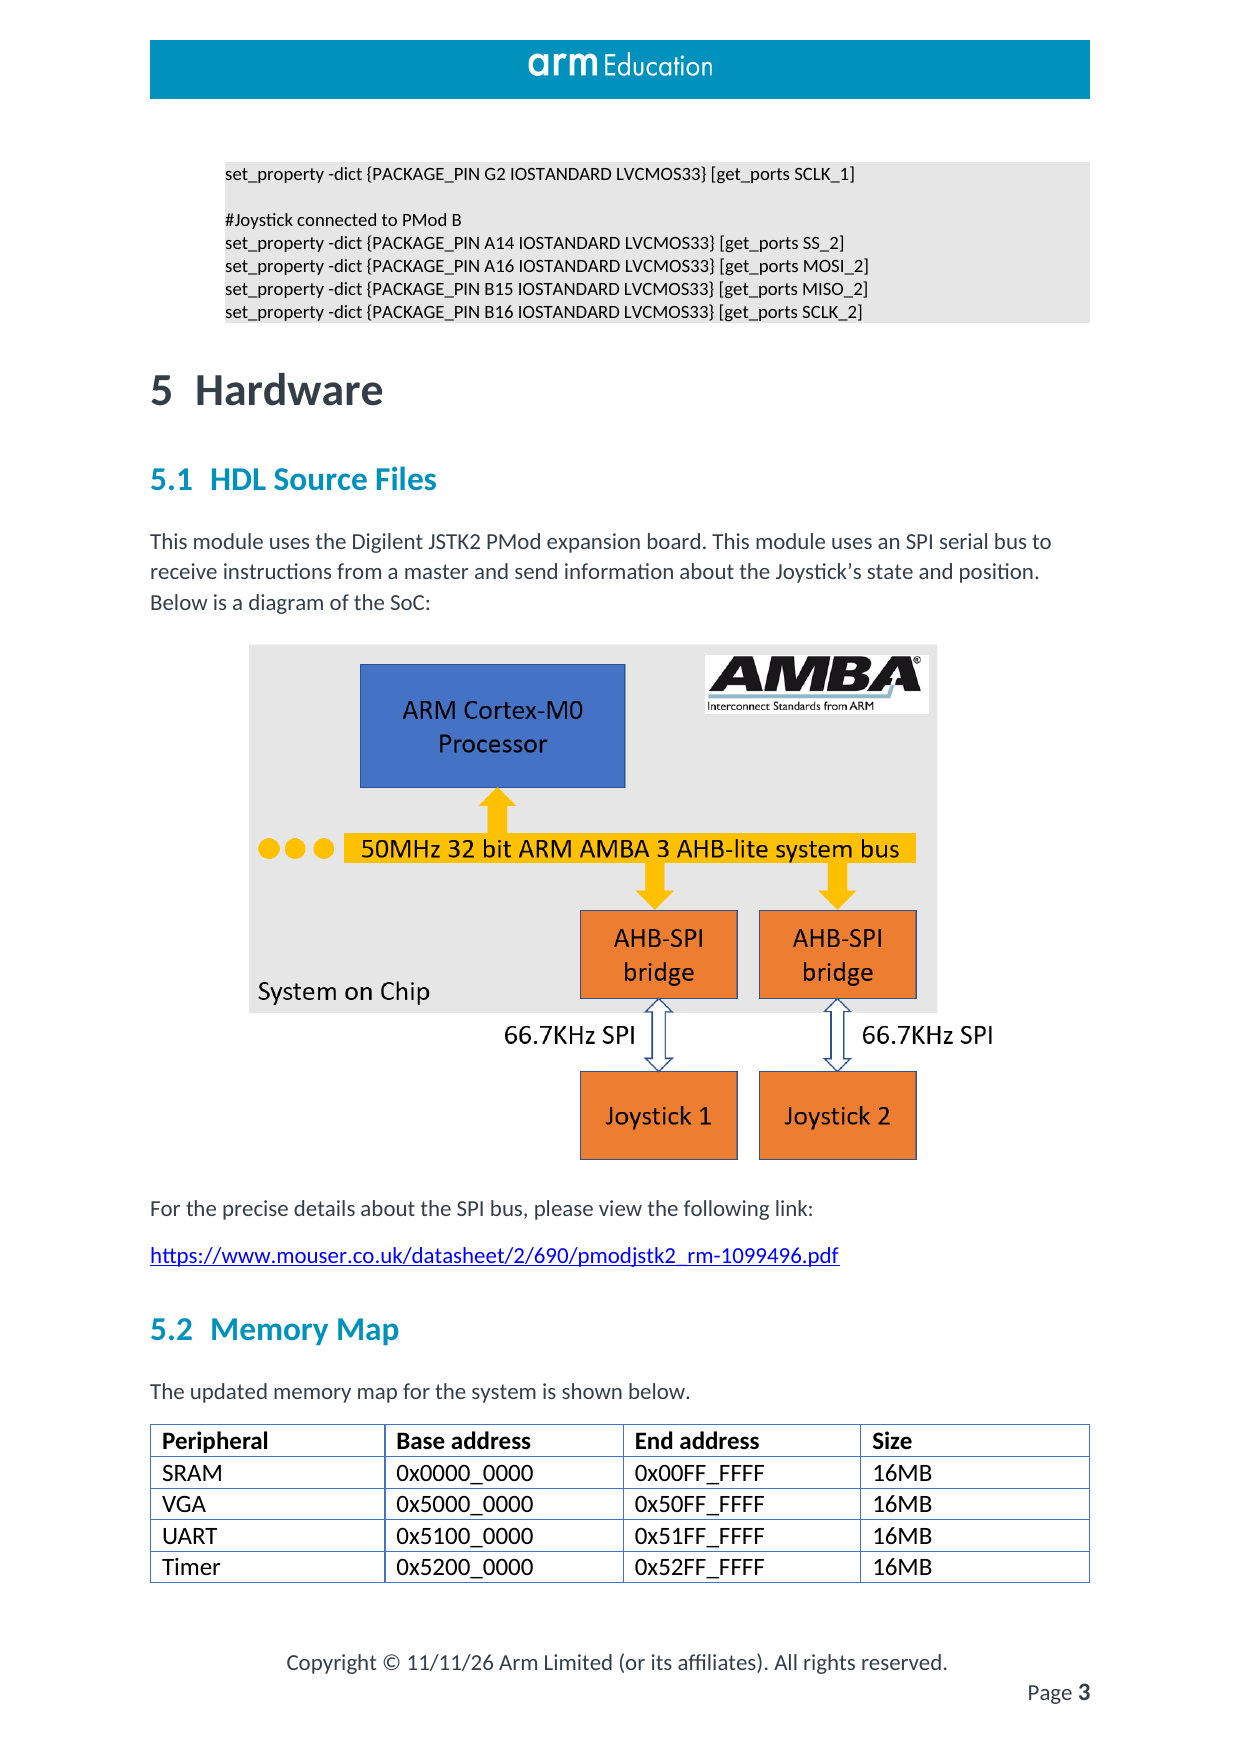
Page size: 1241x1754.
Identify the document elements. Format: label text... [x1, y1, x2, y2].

text The updated memory map for the system is shown below. [150, 1377, 1090, 1405]
text This module uses the Digilent JSTK2 PMod expansion board. This module uses an SPI serial bus to receive instructions from a master and send information about the Joystick’s state and position. Below is a diagram of the SoC: [150, 527, 1090, 616]
table_cell 0x50FF_FFFF [624, 1489, 860, 1519]
table_header Peripheral [151, 1425, 384, 1456]
table_cell 16MB [861, 1489, 1089, 1519]
subtitle Hardware [150, 360, 1090, 416]
text set_property -dict {PACKAGE_PIN A16 IOSTANDARD LVCMOS33} [get_ports MOSI_2] [225, 254, 1090, 277]
picture [529, 54, 548, 75]
text set_property -dict {PACKAGE_PIN B15 IOSTANDARD LVCMOS33} [get_ports MISO_2] [225, 277, 1090, 300]
table_cell 0x5200_0000 [386, 1552, 623, 1582]
table_cell SRAM [151, 1457, 384, 1487]
table_cell 0x52FF_FFFF [624, 1552, 860, 1582]
table_cell 16MB [861, 1552, 1089, 1582]
table_cell Timer [151, 1552, 384, 1582]
table_cell 0x5000_0000 [386, 1489, 623, 1519]
picture [570, 54, 597, 75]
table_cell 16MB [861, 1457, 1089, 1487]
subtitle HDL Source Files [150, 458, 1090, 499]
text For the precise details about the SPI bus, please view the following link: [150, 1194, 1090, 1222]
table_header Base address [386, 1425, 623, 1456]
picture [554, 54, 566, 75]
table_cell 0x0000_0000 [386, 1457, 623, 1487]
table_header Size [861, 1425, 1089, 1456]
subtitle Memory Map [150, 1308, 1090, 1349]
table_header End address [624, 1425, 860, 1456]
text set_property -dict {PACKAGE_PIN G2 IOSTANDARD LVCMOS33} [get_ports SCLK_1] [225, 162, 1090, 185]
table_cell UART [151, 1520, 384, 1551]
picture [606, 55, 615, 75]
text https://www.mouser.co.uk/datasheet/2/690/pmodjstk2_rm-1099496.pdf [150, 1241, 1090, 1269]
table_cell 0x00FF_FFFF [624, 1457, 860, 1487]
picture [235, 634, 1005, 1175]
text set_property -dict {PACKAGE_PIN B16 IOSTANDARD LVCMOS33} [get_ports SCLK_2] [225, 300, 1090, 323]
text #Joystick connected to PMod B [225, 208, 1090, 231]
table_cell 16MB [861, 1520, 1089, 1551]
table_cell 0x51FF_FFFF [624, 1520, 860, 1551]
picture [675, 58, 679, 75]
table_cell VGA [151, 1489, 384, 1519]
table_cell 0x5100_0000 [386, 1520, 623, 1551]
text set_property -dict {PACKAGE_PIN A14 IOSTANDARD LVCMOS33} [get_ports SS_2] [225, 231, 1090, 254]
